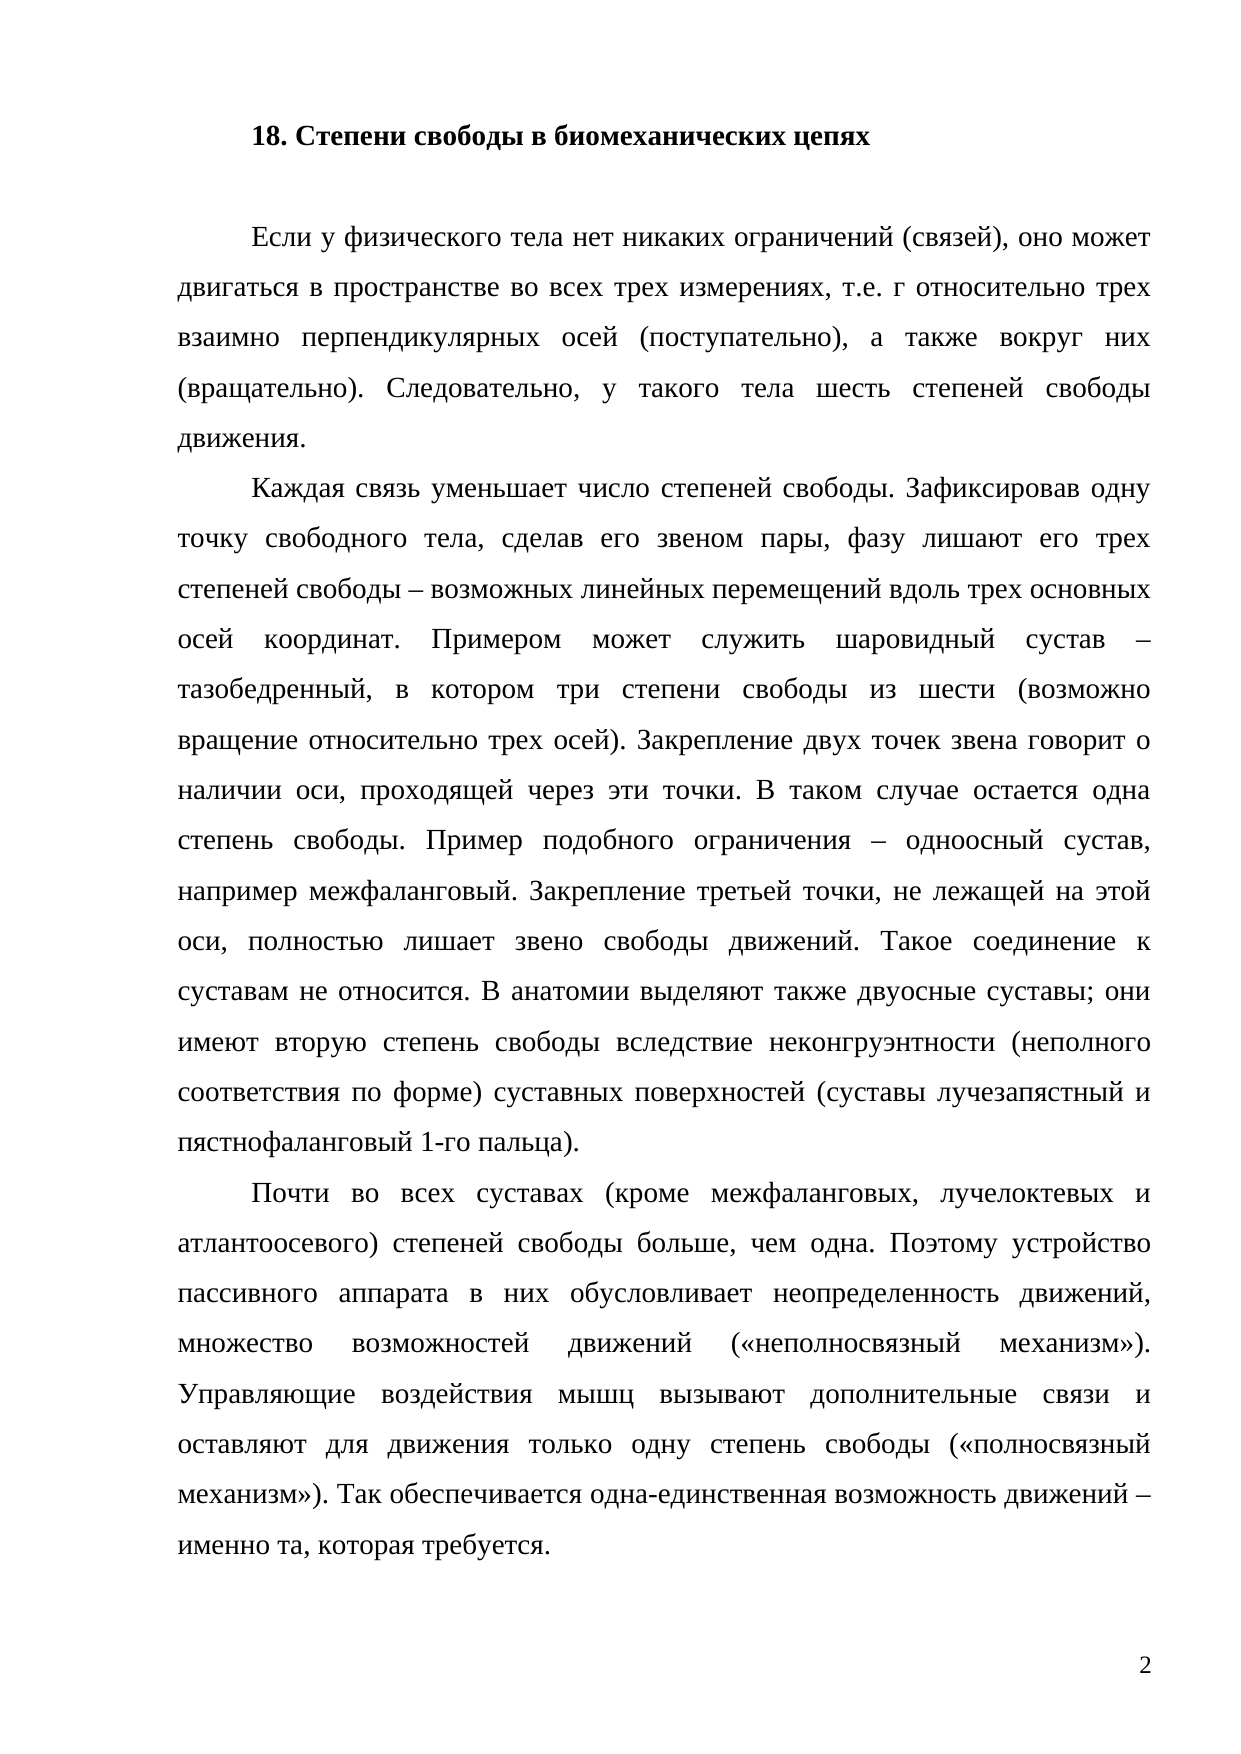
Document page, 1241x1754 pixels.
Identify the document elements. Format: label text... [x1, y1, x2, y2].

text Каждая связь уменьшает число степеней свободы. Зафиксировав одну точку свободного тела, сделав его звеном пары, фазу лишают его трех степеней свободы – возможных линейных перемещений вдоль трех основных осей координат. Примером может служить шаровидный сустав – тазобедренный, в котором три степени свободы из шести (возможно вращение относительно трех осей). Закрепление двух точек звена говорит о наличии оси, проходящей через эти точки. В таком случае остается одна степень свободы. Пример подобного ограничения – одноосный сустав, например межфаланговый. Закрепление третьей точки, не лежащей на этой оси, полностью лишает звено свободы движений. Такое соединение к суставам не относится. В анатомии выделяют также двуосные суставы; они имеют вторую степень свободы вследствие неконгруэнтности (неполного соответствия по форме) суставных поверхностей (суставы лучезапястный и пястнофаланговый 1-го пальца). [177, 470, 1152, 1158]
text 18. Степени свободы в биомеханических цепях [177, 118, 1152, 152]
text Если у физического тела нет никаких ограничений (связей), оно может двигаться в пространстве во всех трех измерениях, т.е. г относительно трех взаимно перпендикулярных осей (поступательно), а также вокруг них (вращательно). Следовательно, у такого тела шесть степеней свободы движения. [177, 219, 1152, 453]
text Почти во всех суставах (кроме межфаланговых, лучелоктевых и атлантоосевого) степеней свободы больше, чем одна. Поэтому устройство пассивного аппарата в них обусловливает неопределенность движений, множество возможностей движений («неполносвязный механизм»). Управляющие воздействия мышц вызывают дополнительные связи и оставляют для движения только одну степень свободы («полносвязный механизм»). Так обеспечивается одна-единственная возможность движений – именно та, которая требуется. [177, 1175, 1152, 1560]
